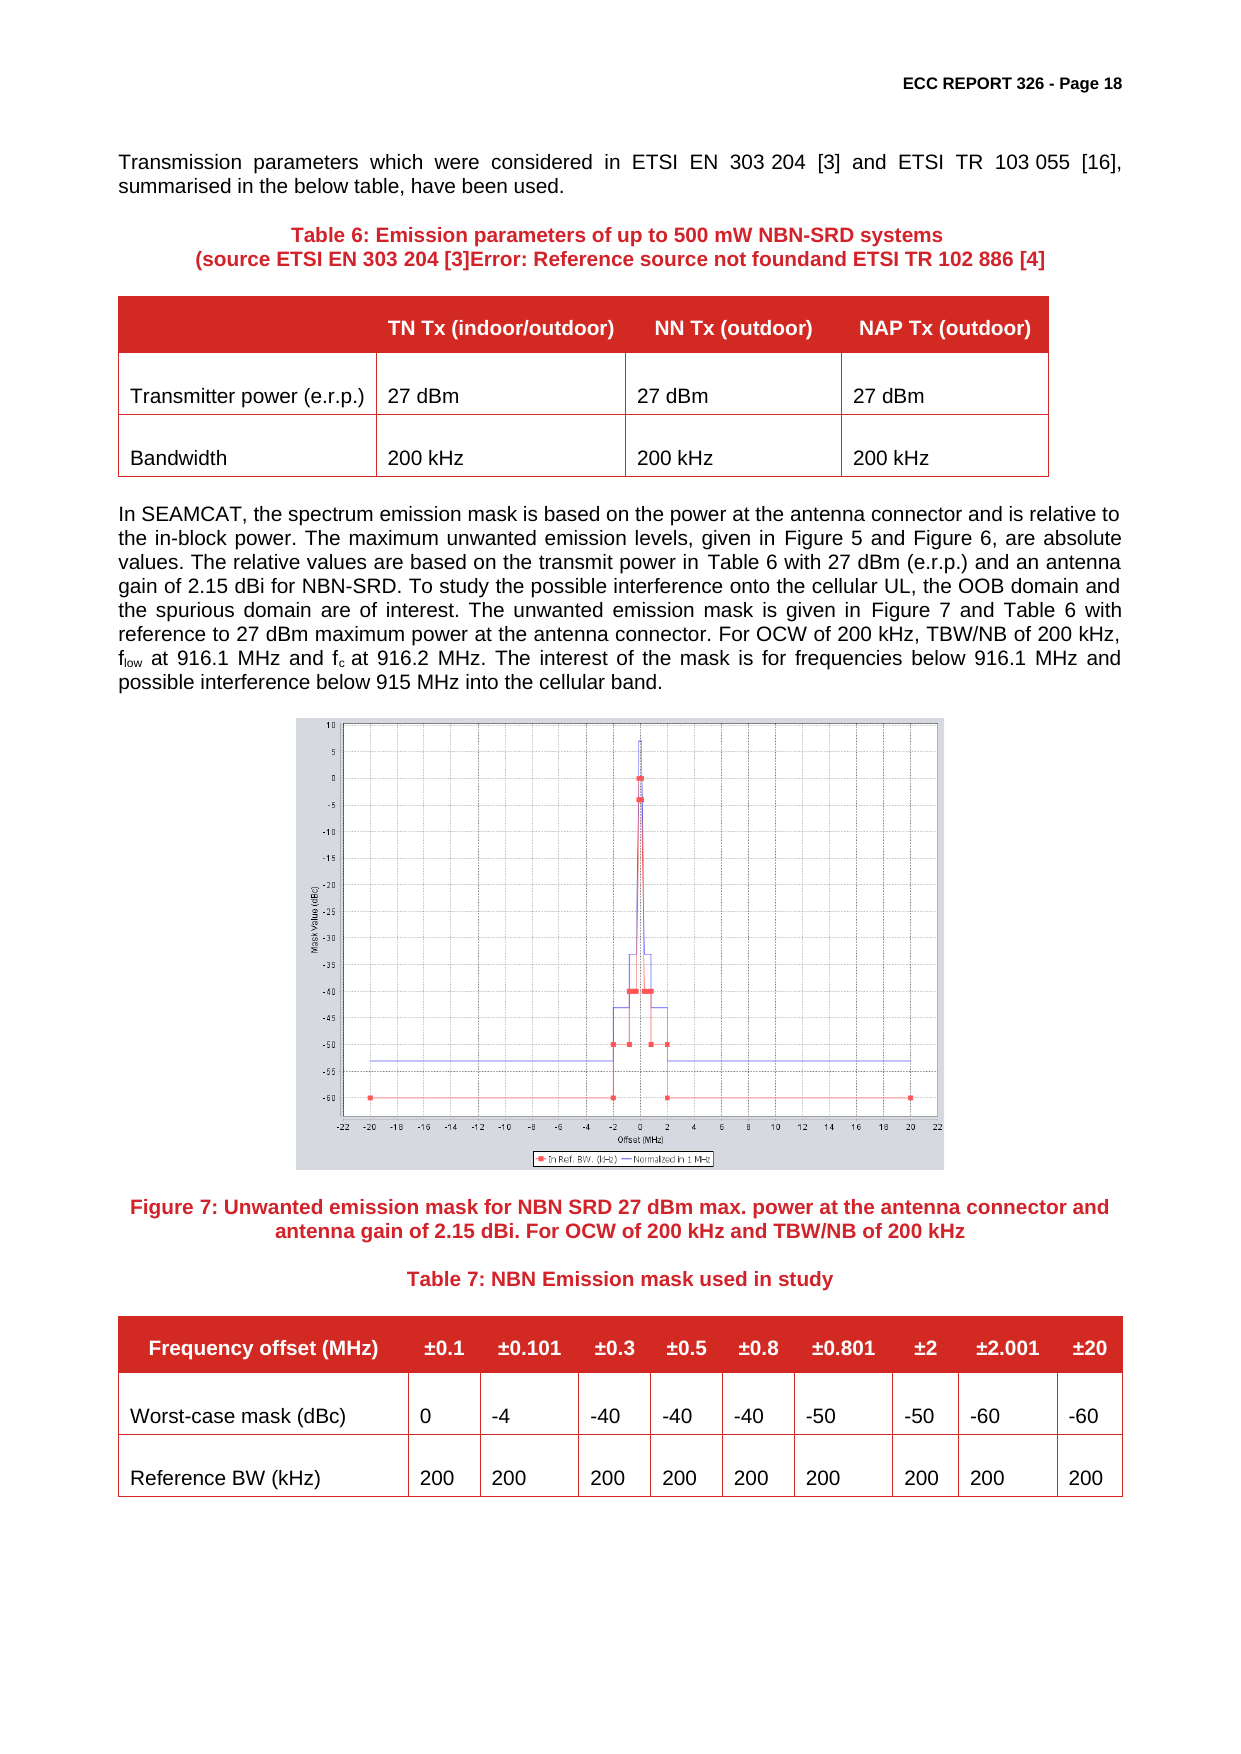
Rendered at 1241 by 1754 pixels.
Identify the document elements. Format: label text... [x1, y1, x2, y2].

table_cell 200 [481, 1435, 578, 1496]
table_cell -40 [723, 1373, 794, 1434]
table_header ±0.101 [481, 1317, 578, 1372]
table_cell 27 dBm [377, 353, 625, 414]
table_header ±0.8 [723, 1317, 794, 1372]
table_header ±20 [1058, 1317, 1122, 1372]
table_cell 27 dBm [842, 353, 1048, 414]
table_cell -60 [1058, 1373, 1122, 1434]
picture [296, 718, 945, 1170]
text Table 7: NBN Emission mask used in study [118, 1267, 1122, 1291]
table_cell 27 dBm [626, 353, 841, 414]
table_cell 0 [409, 1373, 480, 1434]
text In SEAMCAT, the spectrum emission mask is based on the power at the antenna connector and is relative to the in-block power. The maximum unwanted emission levels, given in Figure 5 and Figure 6, are absolute values. The relative values are based on the transmit power in Table 5 with 27 dBm (e.r.p.) and an antenna gain of 2.15 dBi for NBN-SRD. To study the possible interference onto the cellular UL, the OOB domain and the spurious domain are of interest. The unwanted emission mask is given in Figure 7 and Table 5 with reference to 27 dBm maximum power at the antenna connector. For OCW of 200 kHz, TBW/NB of 200 kHz, flow at 916.1 MHz and fc at 916.2 MHz. The interest of the mask is for frequencies below 916.1 MHz and possible interference below 915 MHz into the cellular band. [118, 502, 1122, 694]
table_cell 200 kHz [377, 415, 625, 476]
table_cell 200 [579, 1435, 650, 1496]
table_header NN Tx (outdoor) [626, 297, 841, 352]
table_cell -40 [651, 1373, 722, 1434]
table_cell 200 kHz [842, 415, 1048, 476]
table_header Frequency offset (MHz) [119, 1317, 408, 1372]
table_header [119, 297, 376, 352]
table_cell Reference BW (kHz) [119, 1435, 408, 1496]
table_header ±2.001 [959, 1317, 1057, 1372]
table_cell Transmitter power (e.r.p.) [119, 353, 376, 414]
table_cell 200 [959, 1435, 1057, 1496]
table_cell -40 [579, 1373, 650, 1434]
table_cell 200 [723, 1435, 794, 1496]
table_cell -50 [893, 1373, 958, 1434]
text Transmission parameters which were considered in ETSI EN 303 204 [3] and ETSI TR 103 055 [16], summarised in the below table, have been used. [118, 150, 1122, 198]
table_header ±0.1 [409, 1317, 480, 1372]
table_header ±2 [893, 1317, 958, 1372]
table_cell 200 [795, 1435, 892, 1496]
table_header TN Tx (indoor/outdoor) [377, 297, 625, 352]
table_cell 200 [893, 1435, 958, 1496]
table_header ±0.5 [651, 1317, 722, 1372]
table_cell 200 [1058, 1435, 1122, 1496]
table_cell 200 [409, 1435, 480, 1496]
table_cell -50 [795, 1373, 892, 1434]
table_cell -4 [481, 1373, 578, 1434]
table_cell 200 kHz [626, 415, 841, 476]
table_cell -60 [959, 1373, 1057, 1434]
table_header ±0.801 [795, 1317, 892, 1372]
table_cell Bandwidth [119, 415, 376, 476]
table_header ±0.3 [579, 1317, 650, 1372]
table_cell 200 [651, 1435, 722, 1496]
table_header NAP Tx (outdoor) [842, 297, 1048, 352]
table_cell Worst-case mask (dBc) [119, 1373, 408, 1434]
text Figure 7: Unwanted emission mask for NBN SRD 27 dBm max. power at the antenna connector and antenna gain of 2.15 dBi. For OCW of 200 kHz and TBW/NB of 200 kHz [118, 1195, 1122, 1243]
